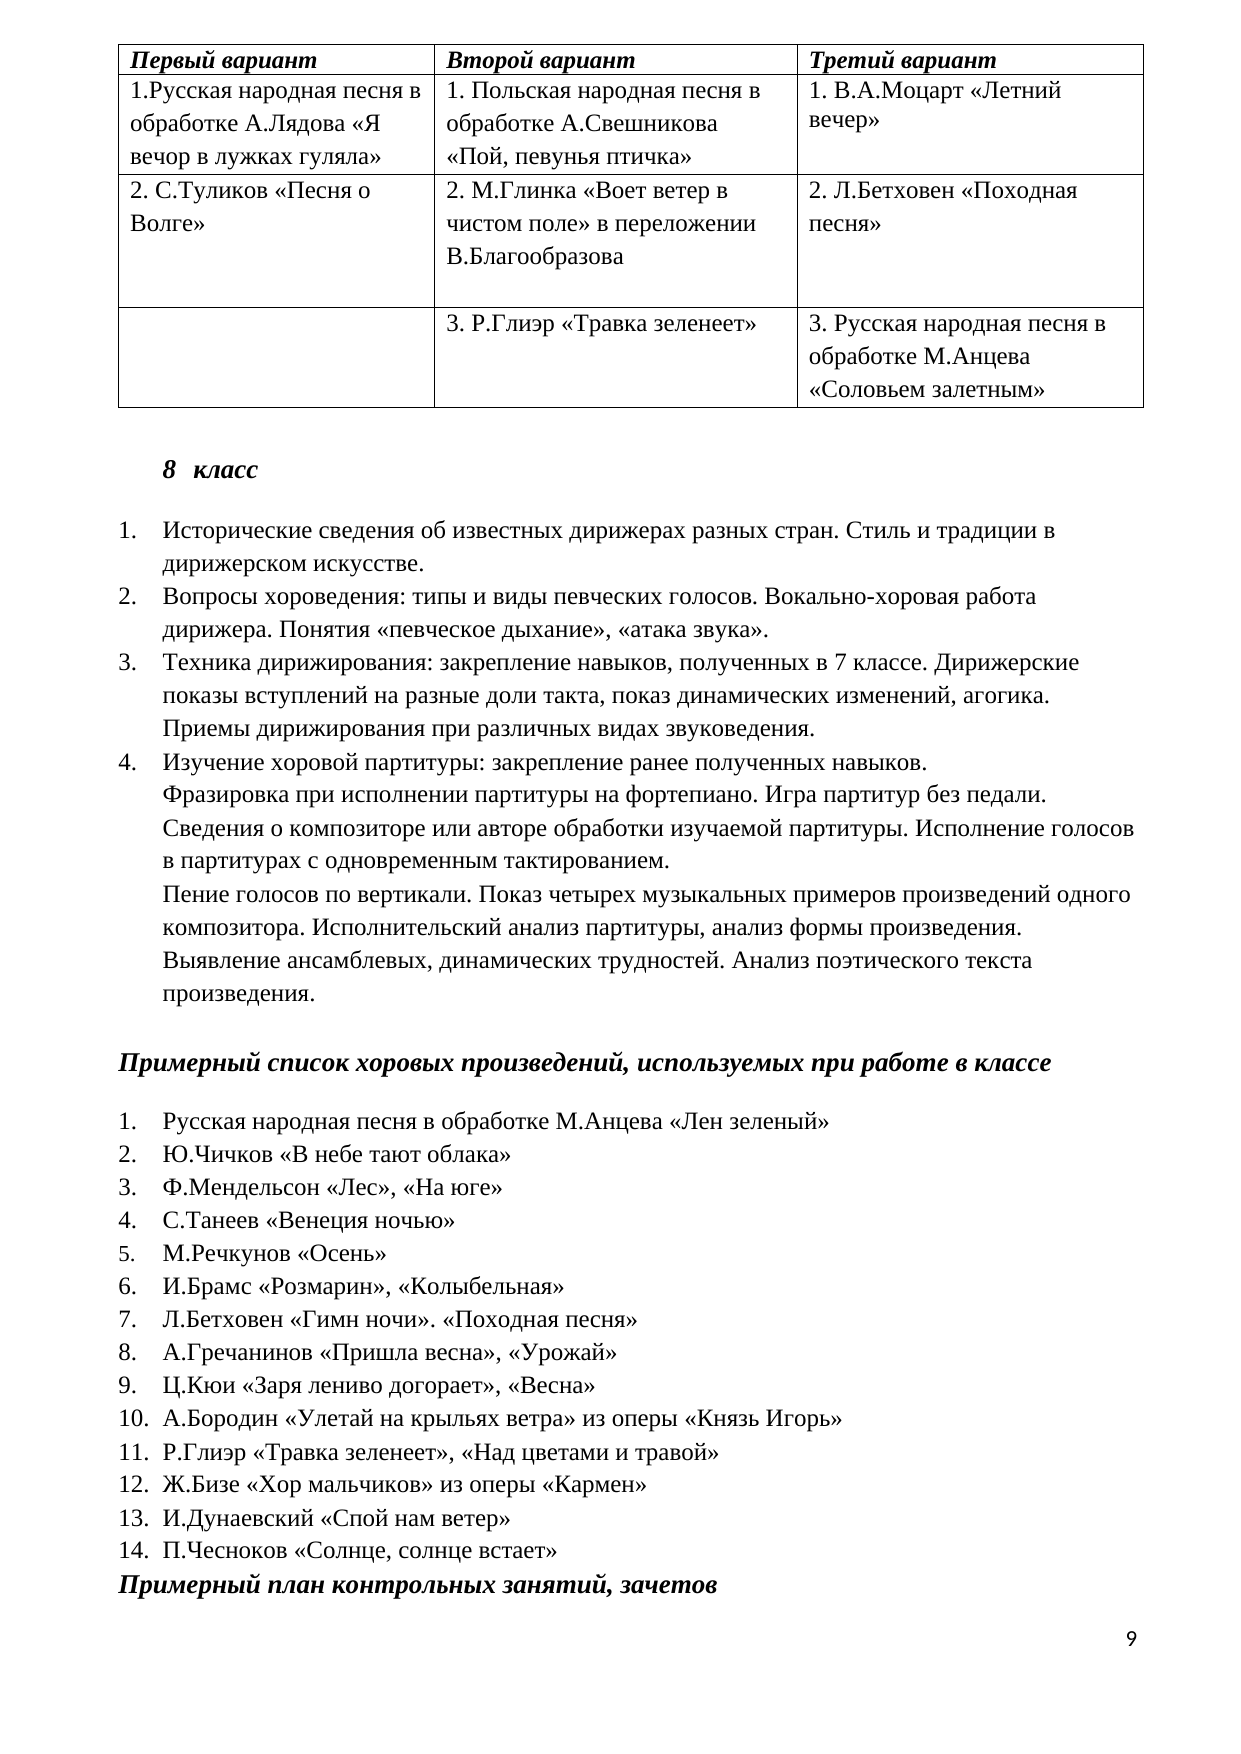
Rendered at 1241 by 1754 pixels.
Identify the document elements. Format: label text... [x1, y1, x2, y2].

table_cell 1. В.А.Моцарт «Летний вечер» [798, 75, 1143, 174]
text Пение голосов по вертикали. Показ четырех музыкальных примеров произведений одного композитора. Исполнительский анализ партитуры, анализ формы произведения. Выявление ансамблевых, динамических трудностей. Анализ поэтического текста произведения. [162, 879, 1137, 1006]
list Л.Бетховен «Гимн ночи». «Походная песня» [118, 1304, 1137, 1333]
list А.Бородин «Улетай на крыльях ветра» из оперы «Князь Игорь» [118, 1403, 1137, 1432]
list С.Танеев «Венеция ночью» [118, 1205, 1137, 1234]
table_cell 3. Р.Глиэр «Травка зеленеет» [435, 308, 797, 407]
list Изучение хоровой партитуры: закрепление ранее полученных навыков. [118, 747, 1137, 775]
text Примерный план контрольных занятий, зачетов [118, 1569, 1137, 1600]
list Ц.Кюи «Заря лениво догорает», «Весна» [118, 1371, 1137, 1399]
list Ю.Чичков «В небе тают облака» [118, 1139, 1137, 1168]
table_cell 2. М.Глинка «Воет ветер в чистом поле» в переложении В.Благообразова [435, 175, 797, 307]
list Техника дирижирования: закрепление навыков, полученных в 7 классе. Дирижерские показы вступлений на разные доли такта, показ динамических изменений, агогика. Приемы дирижирования при различных видах звуковедения. [118, 647, 1137, 742]
table_cell [119, 308, 434, 407]
list Ж.Бизе «Хор мальчиков» из оперы «Кармен» [118, 1469, 1137, 1498]
table_cell 1.Русская народная песня в обработке А.Лядова «Я вечор в лужках гуляла» [119, 75, 434, 174]
list Р.Глиэр «Травка зеленеет», «Над цветами и травой» [118, 1437, 1137, 1465]
text Сведения о композиторе или авторе обработки изучаемой партитуры. Исполнение голосов в партитурах с одновременным тактированием. [162, 813, 1137, 874]
table_header Второй вариант [435, 45, 797, 74]
table_cell 2. Л.Бетховен «Походная песня» [798, 175, 1143, 307]
table_header Первый вариант [119, 45, 434, 74]
text Фразировка при исполнении партитуры на фортепиано. Игра партитур без педали. [162, 779, 1137, 808]
table_header Третий вариант [798, 45, 1143, 74]
list П.Чесноков «Солнце, солнце встает» [118, 1536, 1137, 1564]
table_cell 1. Польская народная песня в обработке А.Свешникова «Пой, певунья птичка» [435, 75, 797, 174]
text Примерный список хоровых произведений, используемых при работе в классе [118, 1046, 1137, 1078]
list И.Брамс «Розмарин», «Колыбельная» [118, 1271, 1137, 1300]
table_cell 2. С.Туликов «Песня о Волге» [119, 175, 434, 307]
list М.Речкунов «Осень» [118, 1238, 1137, 1267]
list Вопросы хороведения: типы и виды певческих голосов. Вокально-хоровая работа дирижера. Понятия «певческое дыхание», «атака звука». [118, 581, 1137, 643]
table_cell 3. Русская народная песня в обработке М.Анцева «Соловьем залетным» [798, 308, 1143, 407]
list Ф.Мендельсон «Лес», «На юге» [118, 1172, 1137, 1201]
list Русская народная песня в обработке М.Анцева «Лен зеленый» [118, 1106, 1137, 1135]
list класс [162, 453, 1137, 484]
list А.Гречанинов «Пришла весна», «Урожай» [118, 1337, 1137, 1366]
list Исторические сведения об известных дирижерах разных стран. Стиль и традиции в дирижерском искусстве. [118, 515, 1137, 577]
list И.Дунаевский «Спой нам ветер» [118, 1503, 1137, 1531]
